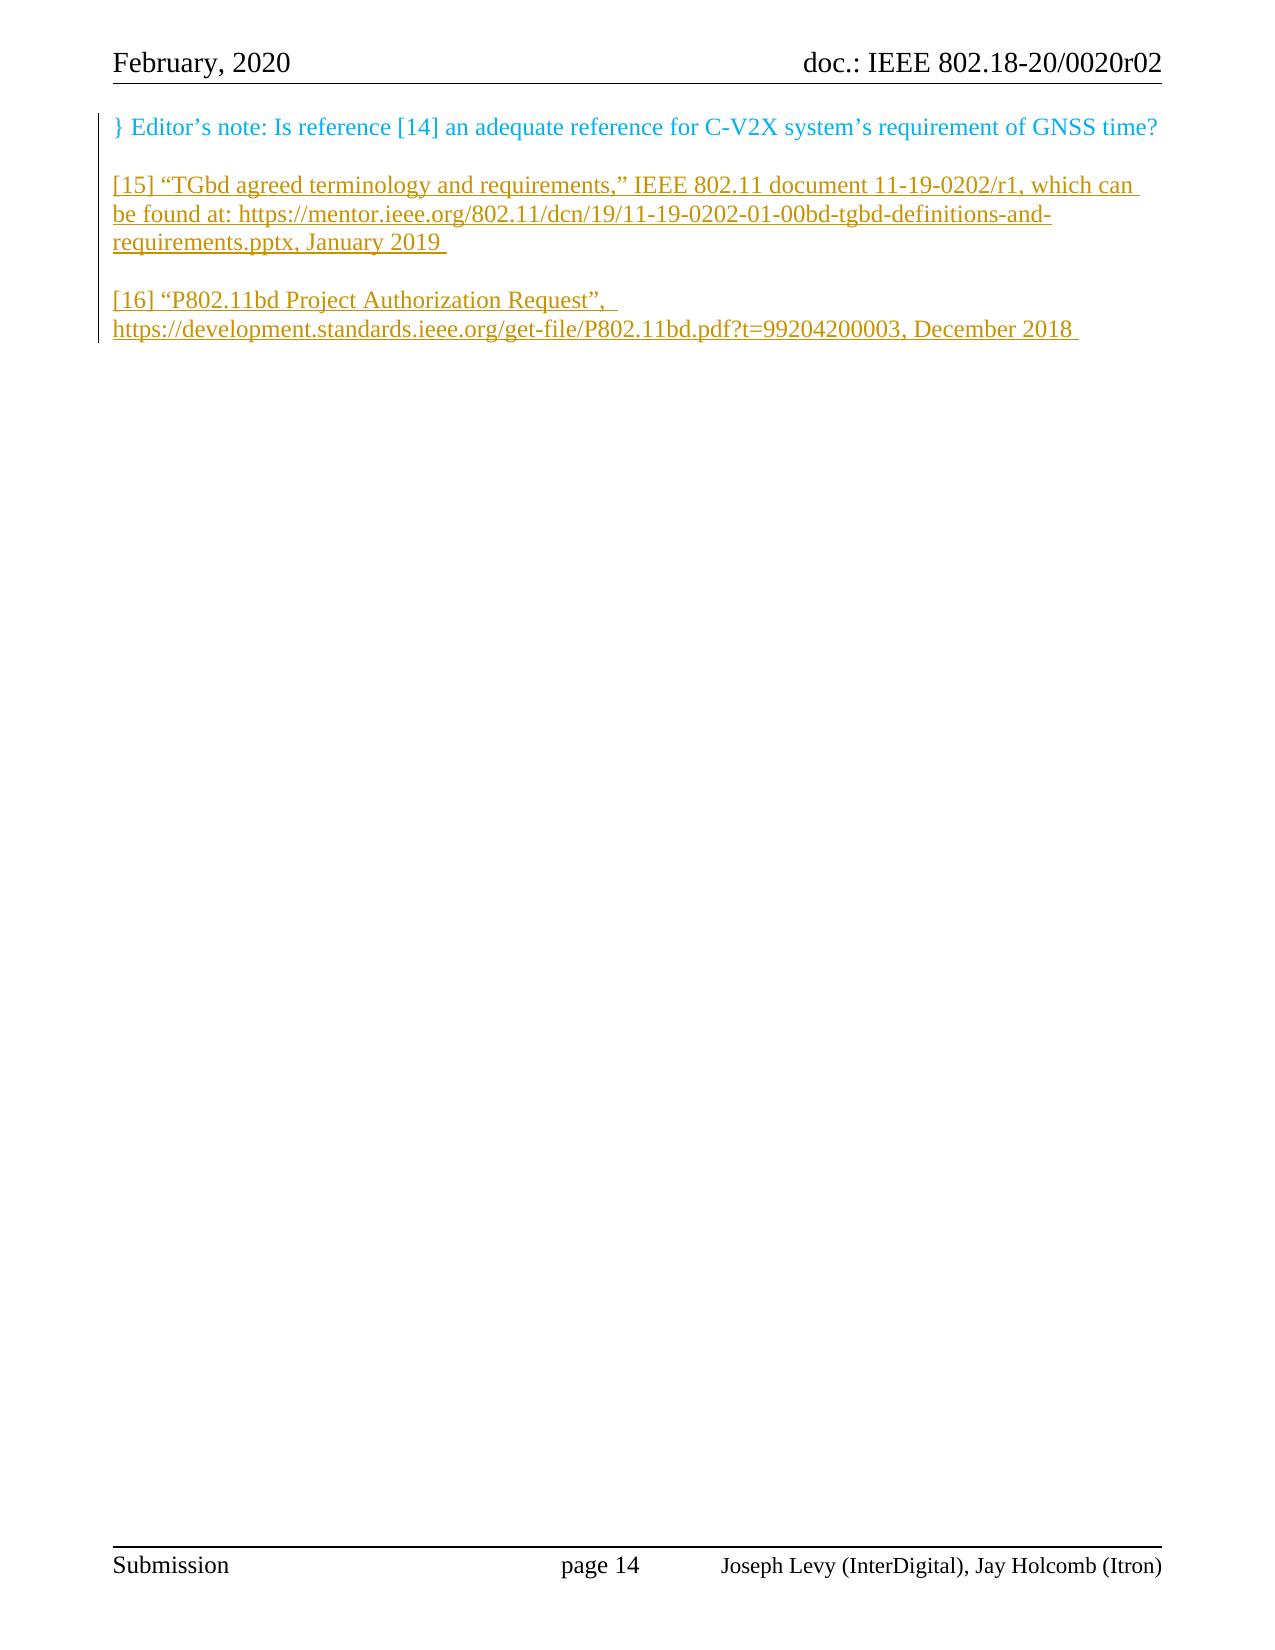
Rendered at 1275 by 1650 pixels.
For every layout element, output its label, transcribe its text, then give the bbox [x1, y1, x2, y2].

text } Editor’s note: Is reference [14] an adequate reference for C-V2X system’s requirement of GNSS time? [112, 112, 1162, 141]
